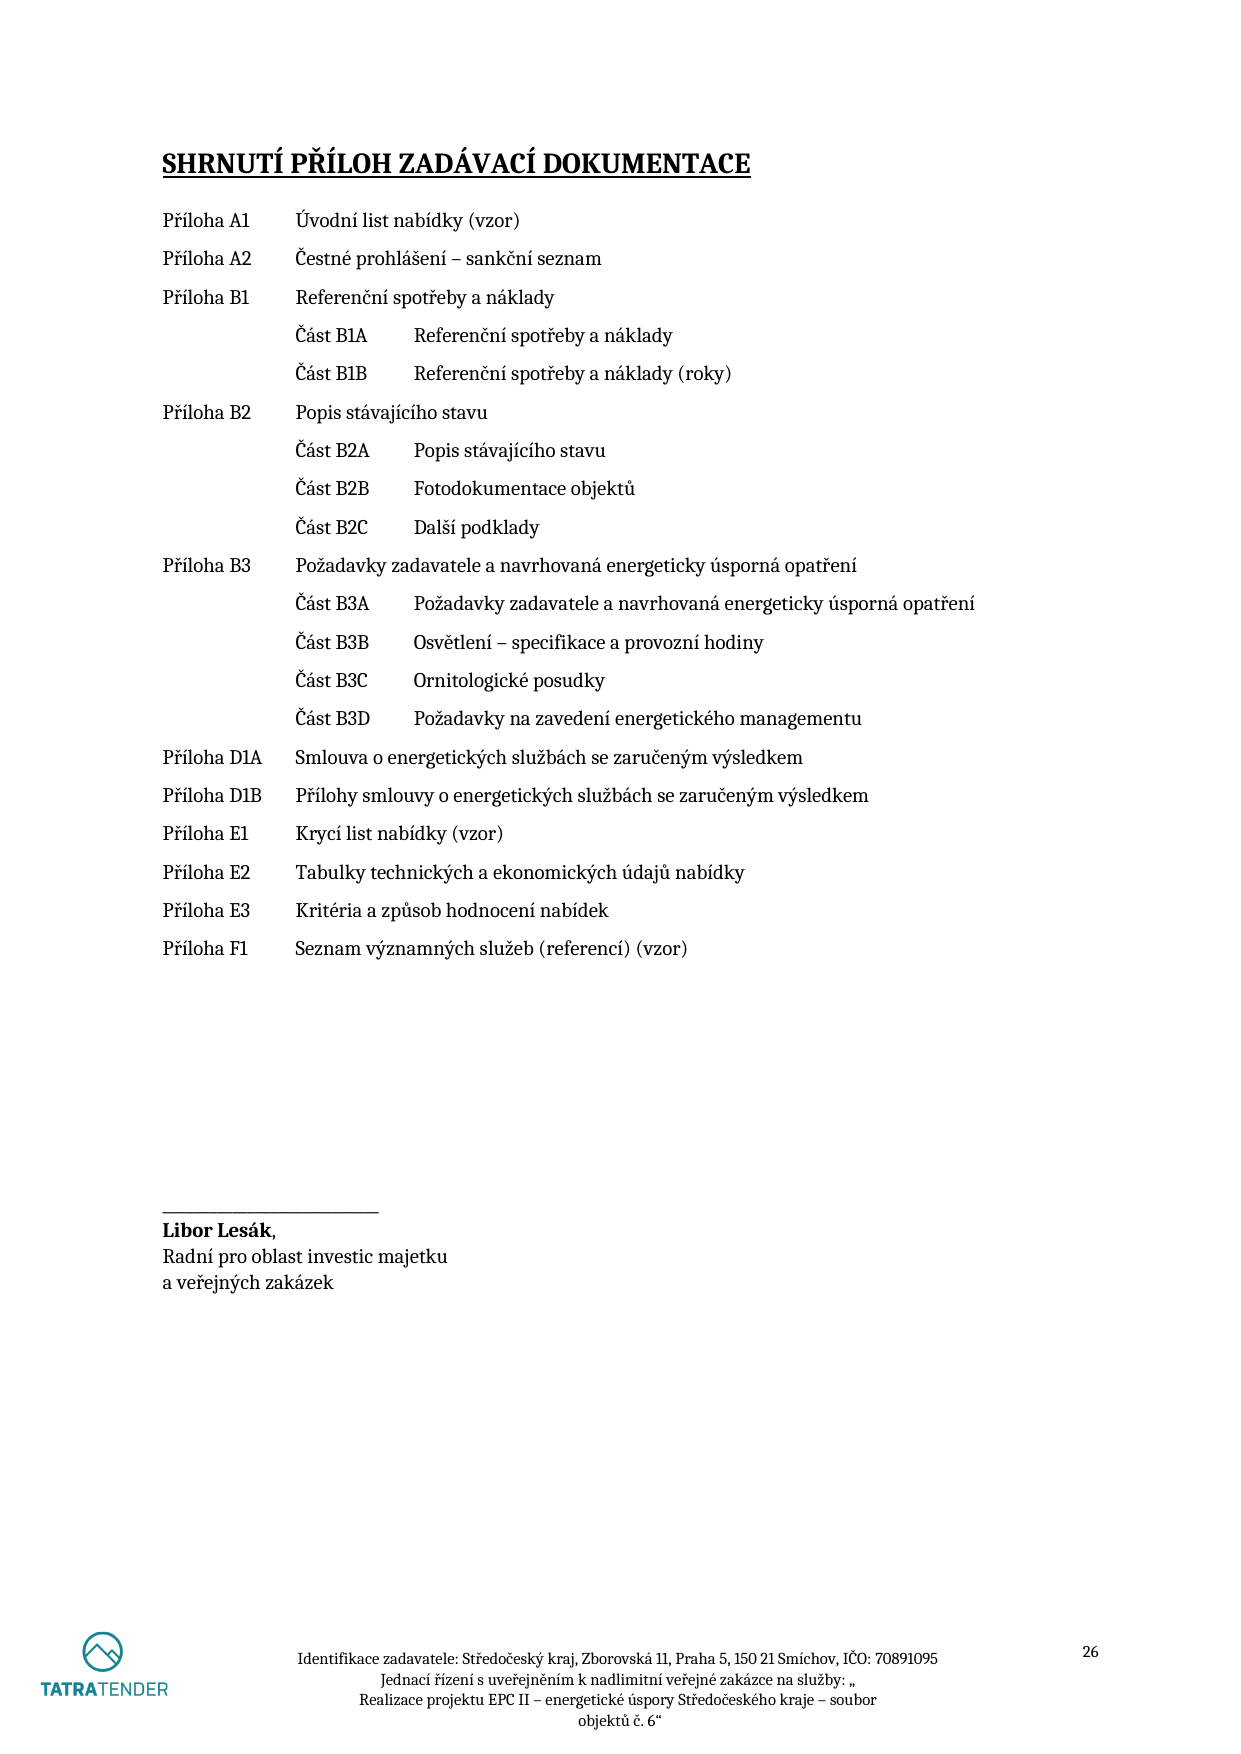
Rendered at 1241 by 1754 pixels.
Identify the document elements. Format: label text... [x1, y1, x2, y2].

text ____________________________ [162, 1193, 1093, 1217]
text Příloha A1 Úvodní list nabídky (vzor) [162, 209, 1093, 233]
text Příloha E2 Tabulky technických a ekonomických údajů nabídky [162, 860, 1093, 884]
text Příloha A2 Čestné prohlášení – sankční seznam [162, 247, 1093, 271]
text Část B3A Požadavky zadavatele a navrhovaná energeticky úsporná opatření [295, 592, 1093, 616]
text Část B2B Fotodokumentace objektů [295, 477, 1093, 501]
text Část B1A Referenční spotřeby a náklady [295, 324, 1093, 348]
text Příloha E3 Kritéria a způsob hodnocení nabídek [162, 899, 1093, 923]
text Část B1B Referenční spotřeby a náklady (roky) [295, 362, 1093, 386]
text Příloha B1 Referenční spotřeby a náklady [162, 285, 1093, 309]
text Část B2A Popis stávajícího stavu [295, 439, 1093, 463]
text Část B3B Osvětlení – specifikace a provozní hodiny [295, 630, 1093, 654]
text Příloha E1 Krycí list nabídky (vzor) [162, 822, 1093, 846]
text Příloha B3 Požadavky zadavatele a navrhovaná energeticky úsporná opatření [162, 554, 1093, 578]
text Radní pro oblast investic majetku [162, 1244, 1093, 1268]
text Část B3C Ornitologické posudky [295, 669, 1093, 693]
text Příloha D1A Smlouva o energetických službách se zaručeným výsledkem [162, 745, 1093, 769]
text Příloha F1 Seznam významných služeb (referencí) (vzor) [162, 937, 1093, 961]
text a veřejných zakázek [162, 1270, 1093, 1294]
text Příloha B2 Popis stávajícího stavu [162, 400, 1093, 424]
picture [20, 1621, 188, 1710]
text Část B3D Požadavky na zavedení energetického managementu [295, 707, 1093, 731]
text Příloha D1B Přílohy smlouvy o energetických službách se zaručeným výsledkem [162, 784, 1093, 808]
text Část B2C Další podklady [295, 515, 1093, 539]
text Libor Lesák, [162, 1219, 1093, 1243]
subtitle SHRNUTÍ PŘÍLOH ZADÁVACÍ DOKUMENTACE [162, 148, 1093, 181]
